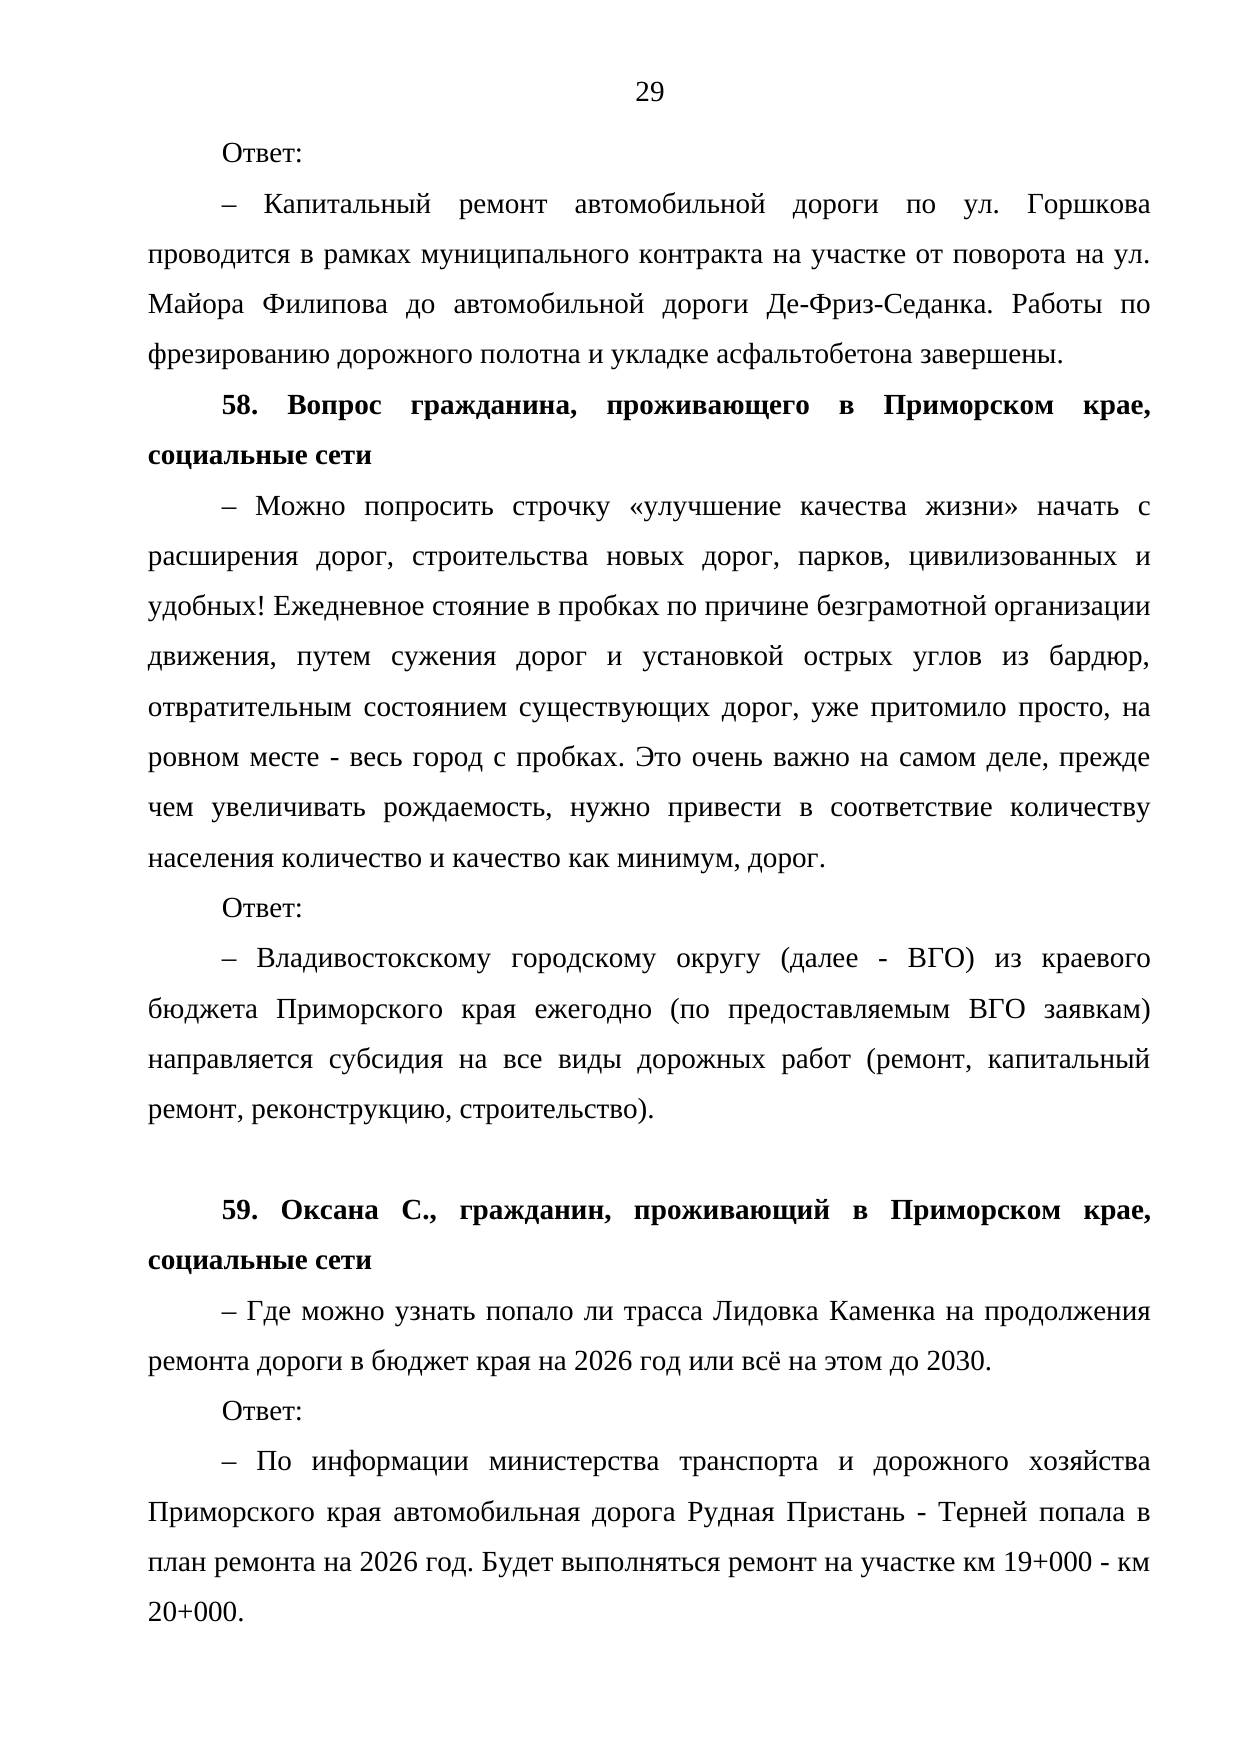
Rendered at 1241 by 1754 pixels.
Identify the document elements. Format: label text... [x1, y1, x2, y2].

text – Можно попросить строчку «улучшение качества жизни» начать с расширения дорог, строительства новых дорог, парков, цивилизованных и удобных! Ежедневное стояние в пробках по причине безграмотной организации движения, путем сужения дорог и установкой острых углов из бардюр, отвратительным состоянием существующих дорог, уже притомило просто, на ровном месте - весь город с пробках. Это очень важно на самом деле, прежде чем увеличивать рождаемость, нужно привести в соответствие количеству населения количество и качество как минимум, дорог. [148, 488, 1152, 873]
text – Владивостокскому городскому округу (далее - ВГО) из краевого бюджета Приморского края ежегодно (по предоставляемым ВГО заявкам) направляется субсидия на все виды дорожных работ (ремонт, капитальный ремонт, реконструкцию, строительство). [148, 940, 1152, 1125]
text – Капитальный ремонт автомобильной дороги по ул. Горшкова проводится в рамках муниципального контракта на участке от поворота на ул. Майора Филипова до автомобильной дороги Де-Фриз-Седанка. Работы по фрезированию дорожного полотна и укладке асфальтобетона завершены. [148, 186, 1152, 370]
text Ответ: [148, 1393, 1152, 1427]
text – По информации министерства транспорта и дорожного хозяйства Приморского края автомобильная дорога Рудная Пристань - Терней попала в план ремонта на 2026 год. Будет выполняться ремонт на участке км 19+000 - км 20+000. [148, 1443, 1152, 1628]
text Ответ: [148, 890, 1152, 924]
text 59. Оксана С., гражданин, проживающий в Приморском крае, социальные сети [148, 1192, 1152, 1276]
text 58. Вопрос гражданина, проживающего в Приморском крае, социальные сети [148, 387, 1152, 471]
text Ответ: [148, 135, 1152, 169]
text – ⁠Где можно узнать попало ли трасса Лидовка Каменка на продолжения ремонта дороги в бюджет края на 2026 год или всё на этом до 2030. [148, 1293, 1152, 1376]
